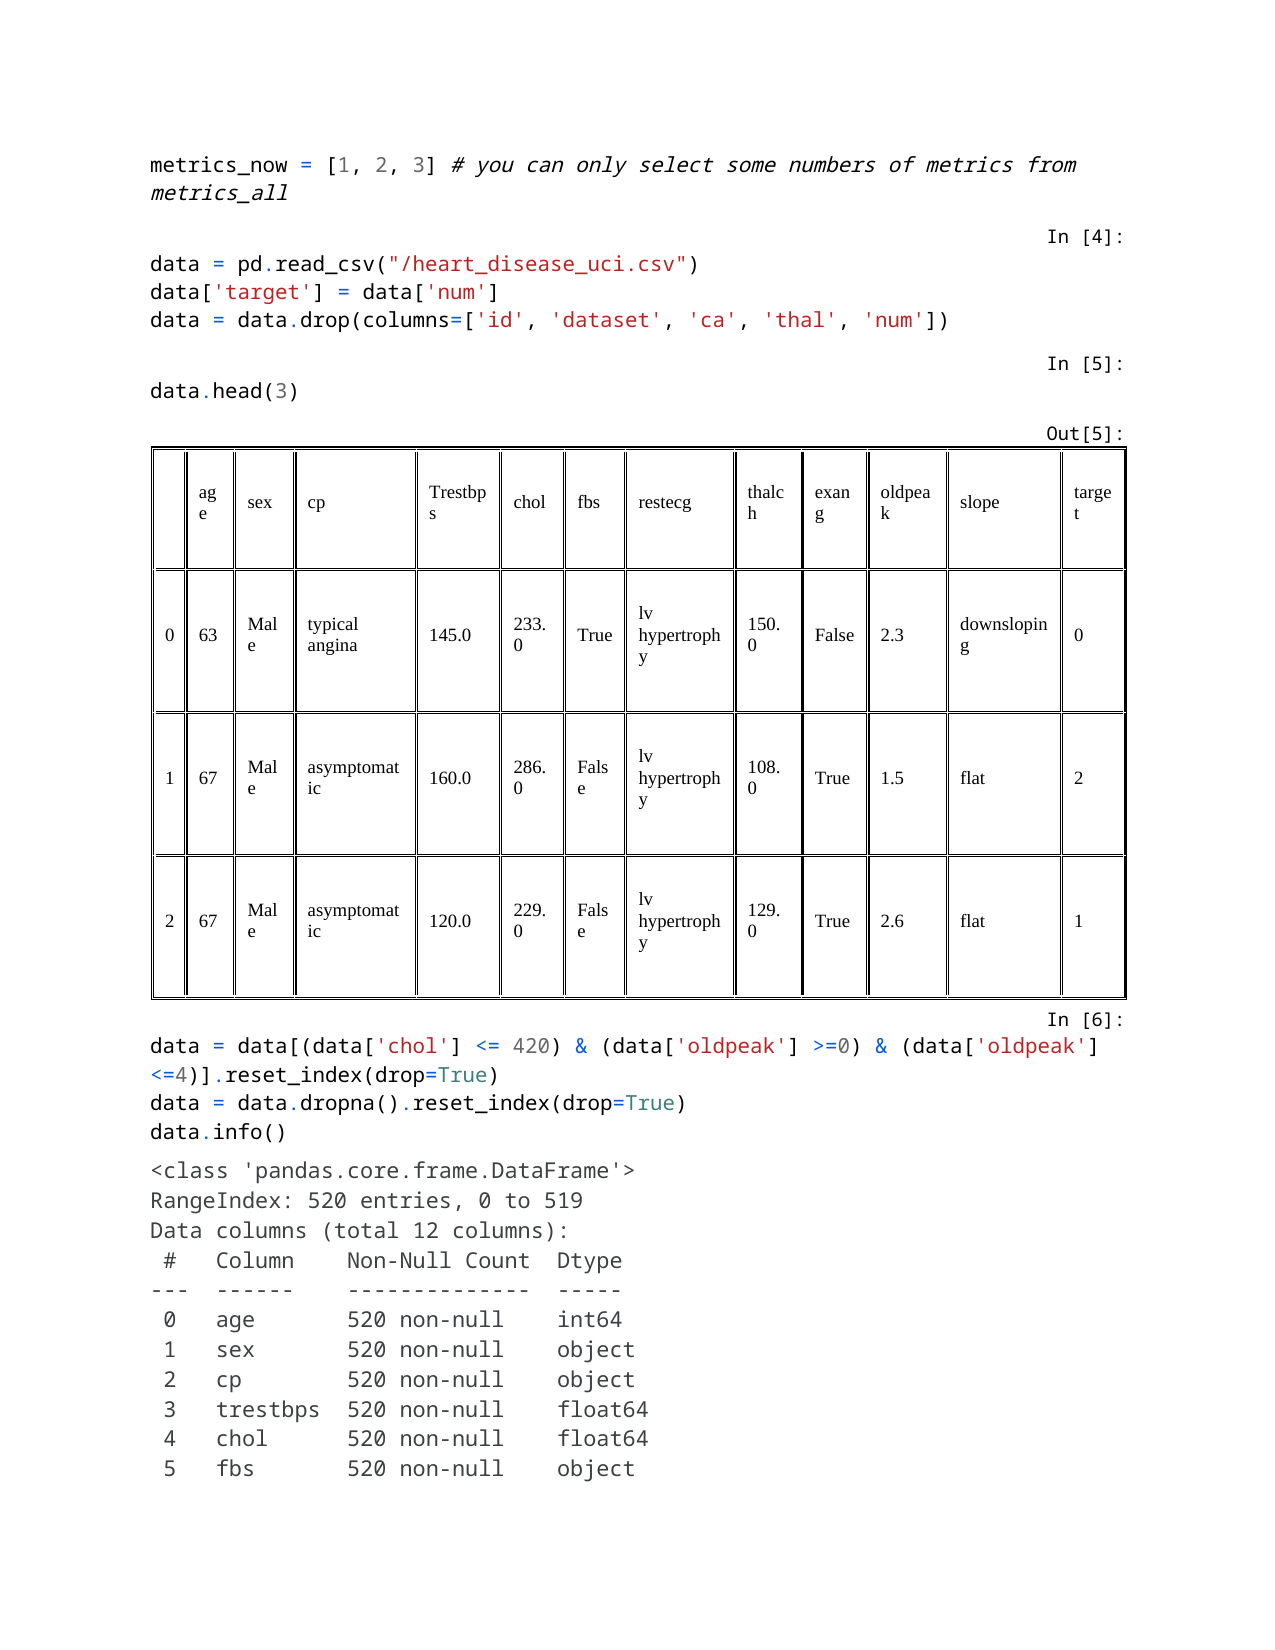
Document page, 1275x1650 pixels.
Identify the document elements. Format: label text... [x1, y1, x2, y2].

table_cell True [566, 571, 624, 711]
table_header age [186, 450, 235, 568]
table_cell False [566, 714, 624, 853]
table_cell 160.0 [418, 714, 499, 853]
text 5 fbs 520 non-null object [150, 1453, 1125, 1483]
table_cell Male [235, 854, 295, 996]
text --- ------ -------------- ----- [150, 1274, 1125, 1304]
text RangeIndex: 520 entries, 0 to 519 [150, 1185, 1125, 1215]
text <class 'pandas.core.frame.DataFrame'> [150, 1155, 1125, 1185]
text data.info() [150, 1117, 1125, 1145]
text In [5]: [150, 344, 1125, 376]
text data = pd.read_csv("/heart_disease_uci.csv") [150, 249, 1125, 277]
text data = data.dropna().reset_index(drop=True) [150, 1088, 1125, 1117]
table_cell asymptomatic [297, 714, 415, 853]
table_cell 229.0 [501, 857, 564, 996]
table_cell 2 [154, 854, 186, 996]
table_cell 1 [1061, 854, 1125, 996]
table_cell 0 [152, 568, 186, 711]
table_cell downsloping [949, 571, 1060, 711]
text In [6]: [150, 1000, 1125, 1031]
table_header oldpeak [868, 450, 947, 568]
table_cell 150.0 [737, 571, 801, 711]
table_header sex [235, 448, 295, 568]
table_cell lv hypertrophy [627, 571, 733, 711]
text data['target'] = data['num'] [150, 277, 1125, 306]
table_cell flat [949, 714, 1060, 853]
text 2 cp 520 non-null object [150, 1364, 1125, 1393]
table_header chol [501, 450, 564, 568]
table_cell typical angina [297, 571, 415, 711]
table_cell 67 [188, 714, 233, 853]
text 1 sex 520 non-null object [150, 1334, 1125, 1364]
table_cell 67 [186, 857, 235, 996]
text data = data.drop(columns=['id', 'dataset', 'ca', 'thal', 'num']) [150, 306, 1125, 334]
table_header target [1061, 450, 1124, 568]
text data = data[(data['chol'] <= 420) & (data['oldpeak'] >=0) & (data['oldpeak'] <=4)].reset_index(drop=True) [150, 1031, 1125, 1088]
text In [4]: [150, 217, 1125, 249]
text Data columns (total 12 columns): [150, 1215, 1125, 1244]
table_cell False [565, 857, 626, 996]
table_cell 1 [152, 711, 186, 853]
table_cell 1.5 [870, 714, 946, 853]
table_cell asymptomatic [295, 857, 416, 996]
text 0 age 520 non-null int64 [150, 1304, 1125, 1334]
table_cell 2 [1061, 711, 1126, 853]
table_cell 233.0 [502, 571, 563, 711]
table_header restecg [626, 448, 735, 568]
table_header fbs [565, 450, 626, 568]
text # Column Non-Null Count Dtype [150, 1244, 1125, 1274]
table_cell flat [948, 857, 1061, 996]
table_cell lv hypertrophy [626, 854, 735, 996]
table_cell 63 [188, 571, 233, 711]
table_cell 145.0 [418, 571, 499, 711]
table_cell Male [236, 714, 293, 853]
table_cell 286.0 [502, 714, 563, 853]
table_cell Male [236, 571, 293, 711]
table_cell lv hypertrophy [627, 714, 733, 853]
table_header [154, 448, 186, 568]
table_cell 129.0 [735, 857, 802, 996]
text metrics_now = [1, 2, 3] # you can only select some numbers of metrics from metrics_all [150, 150, 1125, 207]
table_header cp [295, 450, 416, 568]
text Out[5]: [150, 414, 1125, 446]
table_cell False [804, 571, 866, 711]
text data.head(3) [150, 376, 1125, 404]
table_cell 2.6 [868, 857, 947, 996]
table_cell 108.0 [737, 714, 801, 853]
table_header slope [948, 450, 1061, 568]
table_cell 120.0 [416, 857, 501, 996]
table_header Trestbps [416, 450, 501, 568]
table_header exang [802, 448, 868, 568]
table_header thalch [735, 448, 802, 568]
text 3 trestbps 520 non-null float64 [150, 1393, 1125, 1423]
table_cell True [802, 854, 868, 996]
table_cell 0 [1061, 568, 1126, 711]
table_cell 2.3 [870, 571, 946, 711]
table_cell True [804, 714, 866, 853]
text 4 chol 520 non-null float64 [150, 1423, 1125, 1453]
